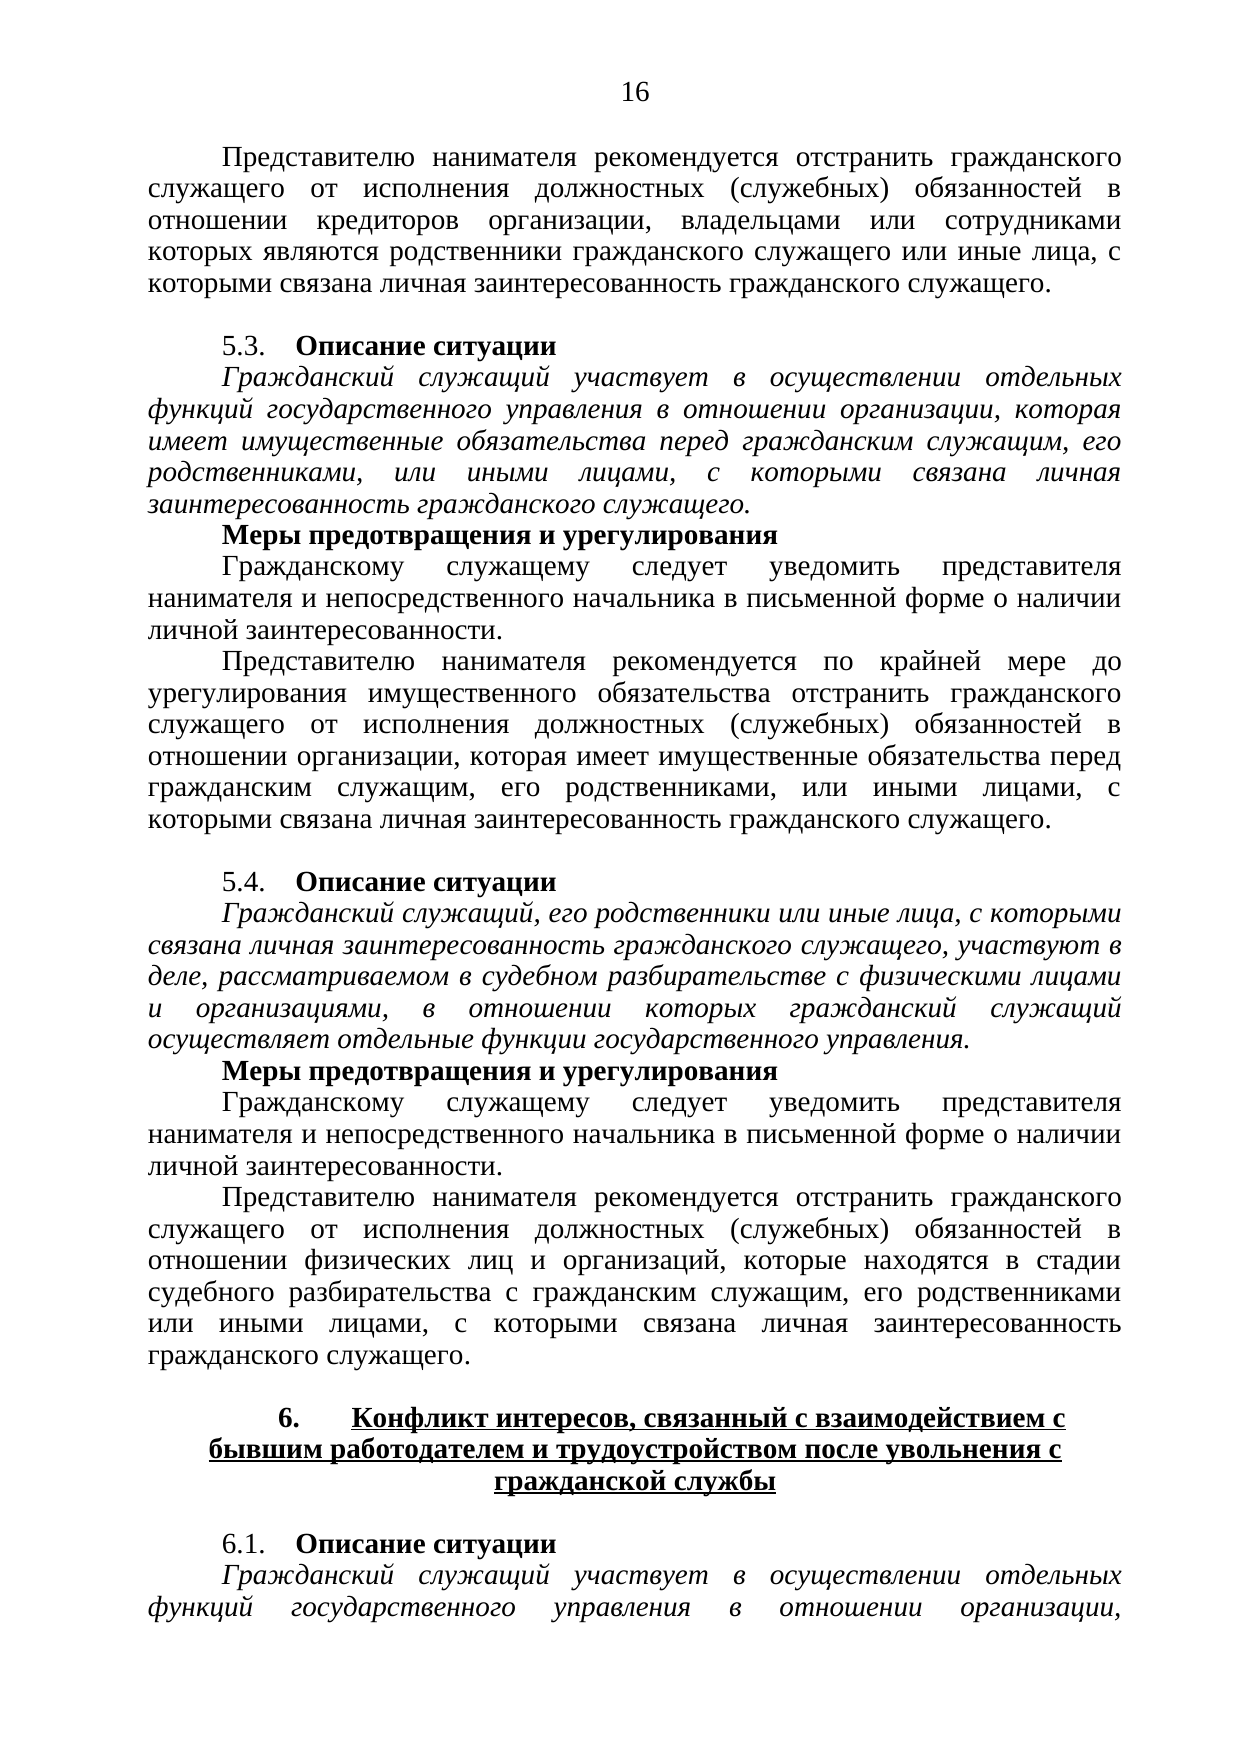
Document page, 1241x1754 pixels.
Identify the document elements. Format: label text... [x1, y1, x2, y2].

list Описание ситуации [148, 1528, 1122, 1559]
list Гражданский служащий участвует в осуществлении отдельных функций государственного управления в отношении организации, которая имеет имущественные обязательства перед гражданским служащим, его родственниками, или иными лицами, с которыми связана личная заинтересованность гражданского служащего. [148, 362, 1122, 519]
list Представителю нанимателя рекомендуется отстранить гражданского служащего от исполнения должностных (служебных) обязанностей в отношении кредиторов организации, владельцами или сотрудниками которых являются родственники гражданского служащего или иные лица, с которыми связана личная заинтересованность гражданского служащего. [148, 141, 1122, 299]
list Представителю нанимателя рекомендуется отстранить гражданского служащего от исполнения должностных (служебных) обязанностей в отношении физических лиц и организаций, которые находятся в стадии судебного разбирательства с гражданским служащим, его родственниками или иными лицами, с которыми связана личная заинтересованность гражданского служащего. [148, 1181, 1122, 1371]
list Гражданский служащий, его родственники или иные лица, с которыми связана личная заинтересованность гражданского служащего, участвуют в деле, рассматриваемом в судебном разбирательстве с физическими лицами и организациями, в отношении которых гражданский служащий осуществляет отдельные функции государственного управления. [148, 897, 1122, 1055]
list Гражданскому служащему следует уведомить представителя нанимателя и непосредственного начальника в письменной форме о наличии личной заинтересованности. [148, 1087, 1122, 1181]
list Описание ситуации [148, 330, 1122, 362]
list Гражданскому служащему следует уведомить представителя нанимателя и непосредственного начальника в письменной форме о наличии личной заинтересованности. [148, 551, 1122, 645]
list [148, 1559, 1122, 1622]
list Меры предотвращения и урегулирования [148, 1055, 1122, 1087]
list Меры предотвращения и урегулирования [148, 519, 1122, 551]
list Конфликт интересов, связанный с взаимодействием с бывшим работодателем и трудоустройством после увольнения с гражданской службы [148, 1402, 1122, 1497]
list Описание ситуации [148, 866, 1122, 897]
list Представителю нанимателя рекомендуется по крайней мере до урегулирования имущественного обязательства отстранить гражданского служащего от исполнения должностных (служебных) обязанностей в отношении организации, которая имеет имущественные обязательства перед гражданским служащим, его родственниками, или иными лицами, с которыми связана личная заинтересованность гражданского служащего. [148, 645, 1122, 834]
